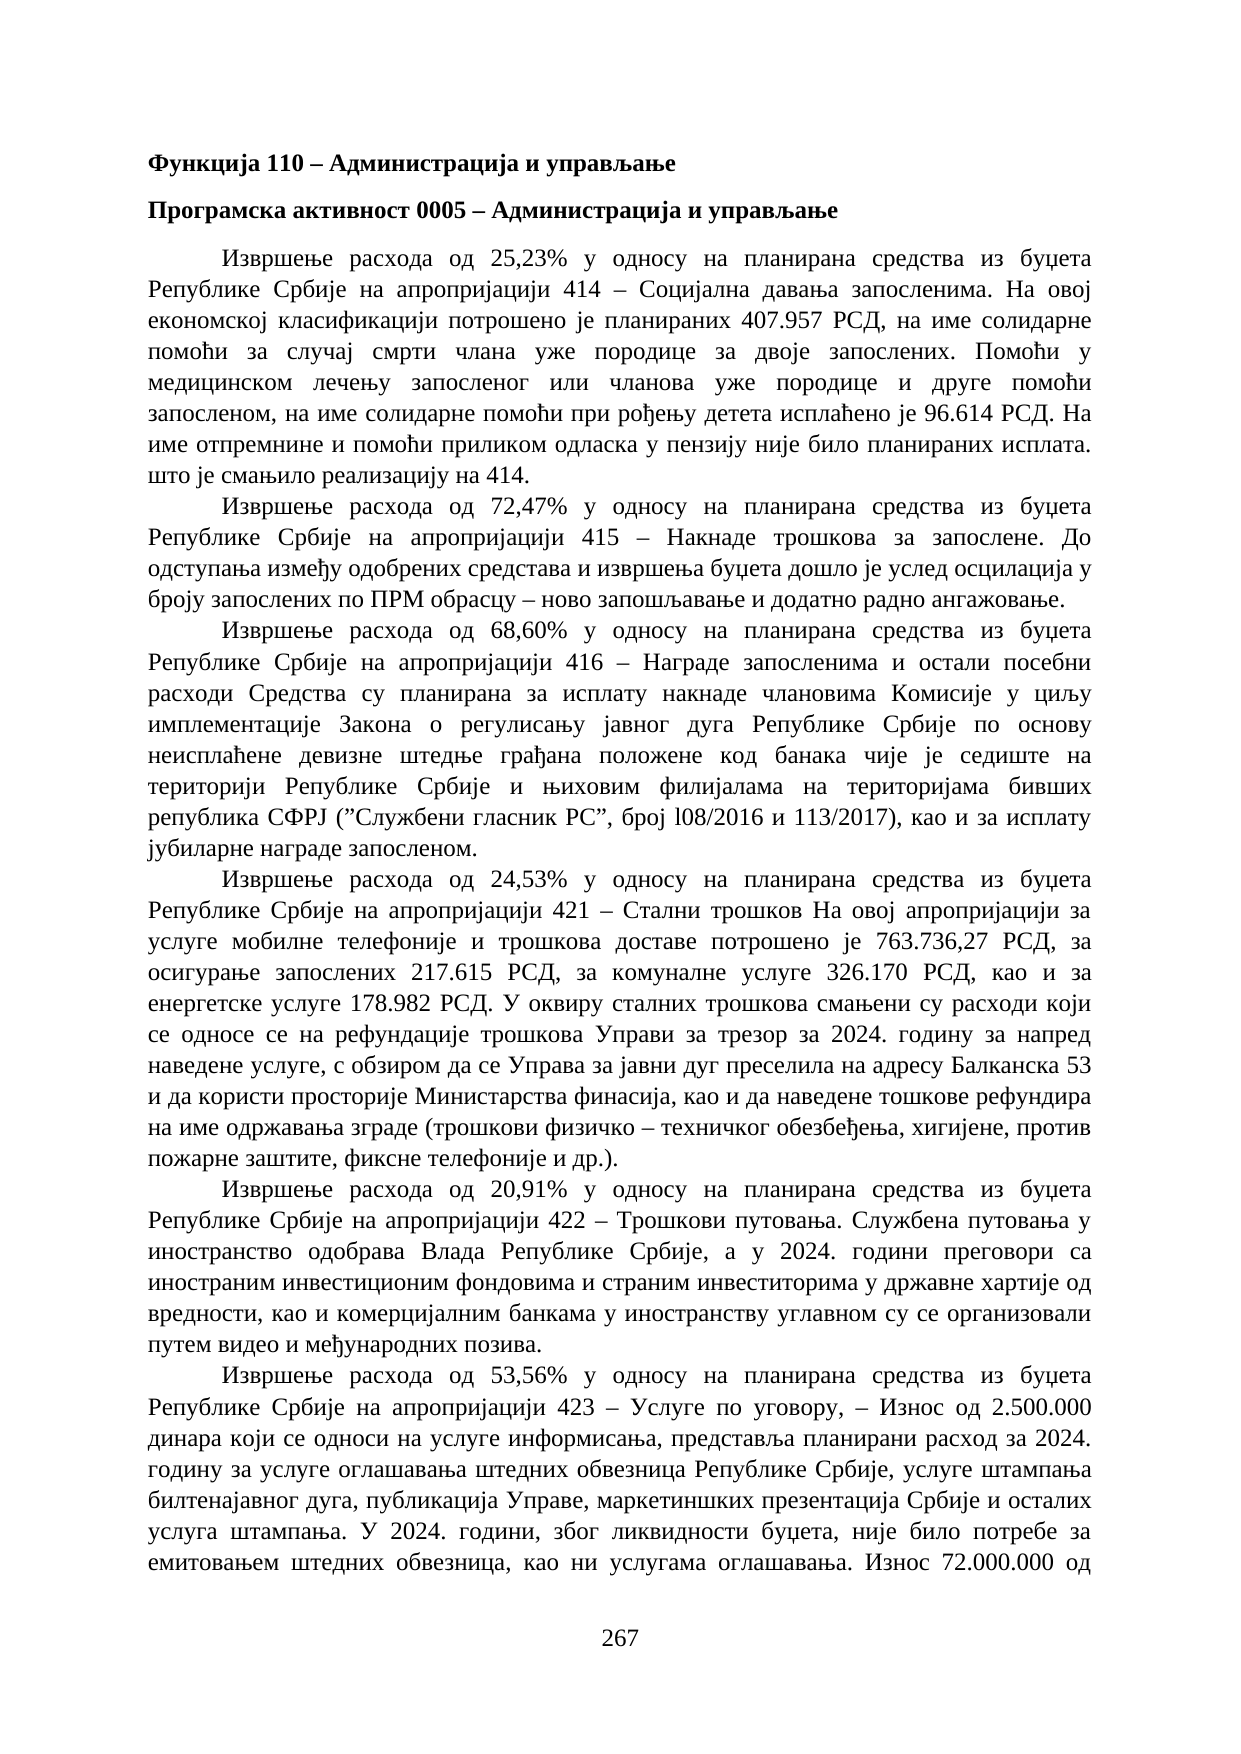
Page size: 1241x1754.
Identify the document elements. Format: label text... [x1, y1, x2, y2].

text Програмска активност 0005 – Администрација и управљање [148, 195, 1093, 224]
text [148, 1361, 1093, 1576]
text Извршење расхода од 20,91% у односу на планирана средства из буџета Републике Србије на апропријацији 422 – Трошкови путовања. Службена путовања у иностранство одобрава Влада Републике Србије, а у 2024. години преговори са иностраним инвестиционим фондовима и страним инвеститорима у државне хартије од вредности, као и комерцијалним банкама у иностранству углавном су се организовали путем видео и међународних позива. [148, 1174, 1093, 1358]
text Функција 110 – Администрација и управљање [148, 148, 1093, 176]
text Извршење расхода од 24,53% у односу на планирана средства из буџета Републике Србије на апропријацији 421 – Стални трошков На овој апропријацији за услуге мобилне телефоније и трошкова доставе потрошено је 763.736,27 РСД, за осигурање запослених 217.615 РСД, за комуналне услуге 326.170 РСД, као и за енергетске услуге 178.982 РСД. У оквиру сталних трошкова смањени су расходи који се односе се на рефундације трошкова Управи за трезор за 2024. годину за напред наведене услуге, с обзиром да се Управа за јавни дуг преселила на адресу Балканска 53 и да користи просторије Министарства финасија, као и да наведене тошкове рефундира на име одржавања зграде (трошкови физичко – техничког обезбеђења, хигијене, против пожарне заштите, фиксне телефоније и др.). [148, 864, 1093, 1172]
text Извршење расхода од 68,60% у односу на планирана средства из буџета Републике Србије на апропријацији 416 – Награде запосленима и остали посебни расходи Средства су планирана за исплату накнаде члановима Комисије у циљу имплементације Закона о регулисању јавног дуга Републике Србије по основу неисплаћене девизне штедње грађана положене код банака чије је седиште на територији Републике Србије и њиховим филијалама на територијама бивших република СФРЈ (”Службени гласник РС”, број l08/2016 и 113/2017), као и за исплату јубиларне награде запосленом. [148, 616, 1093, 862]
text Извршење расхода од 72,47% у односу на планирана средства из буџета Републике Србије на апропријацији 415 – Накнаде трошкова за запослене. До одступања између одобрених средстава и извршења буџета дошло је услед осцилација у броју запослених по ПРМ обрасцу – ново запошљавање и додатно радно ангажовање. [148, 491, 1093, 613]
text Извршење расхода од 25,23% у односу на планирана средства из буџета Републике Србије на апропријацији 414 – Социјална давања запосленима. На овој економској класификацији потрошено је планираних 407.957 РСД, на име солидарне помоћи за случај смрти члана уже породице за двоје запослених. Помоћи у медицинском лечењу запосленог или чланова уже породице и друге помоћи запосленом, на име солидарне помоћи при рођењу детета исплаћено је 96.614 РСД. На име отпремнине и помоћи приликом одласка у пензију није било планираних исплата. што је смањило реализацију на 414. [148, 243, 1093, 489]
